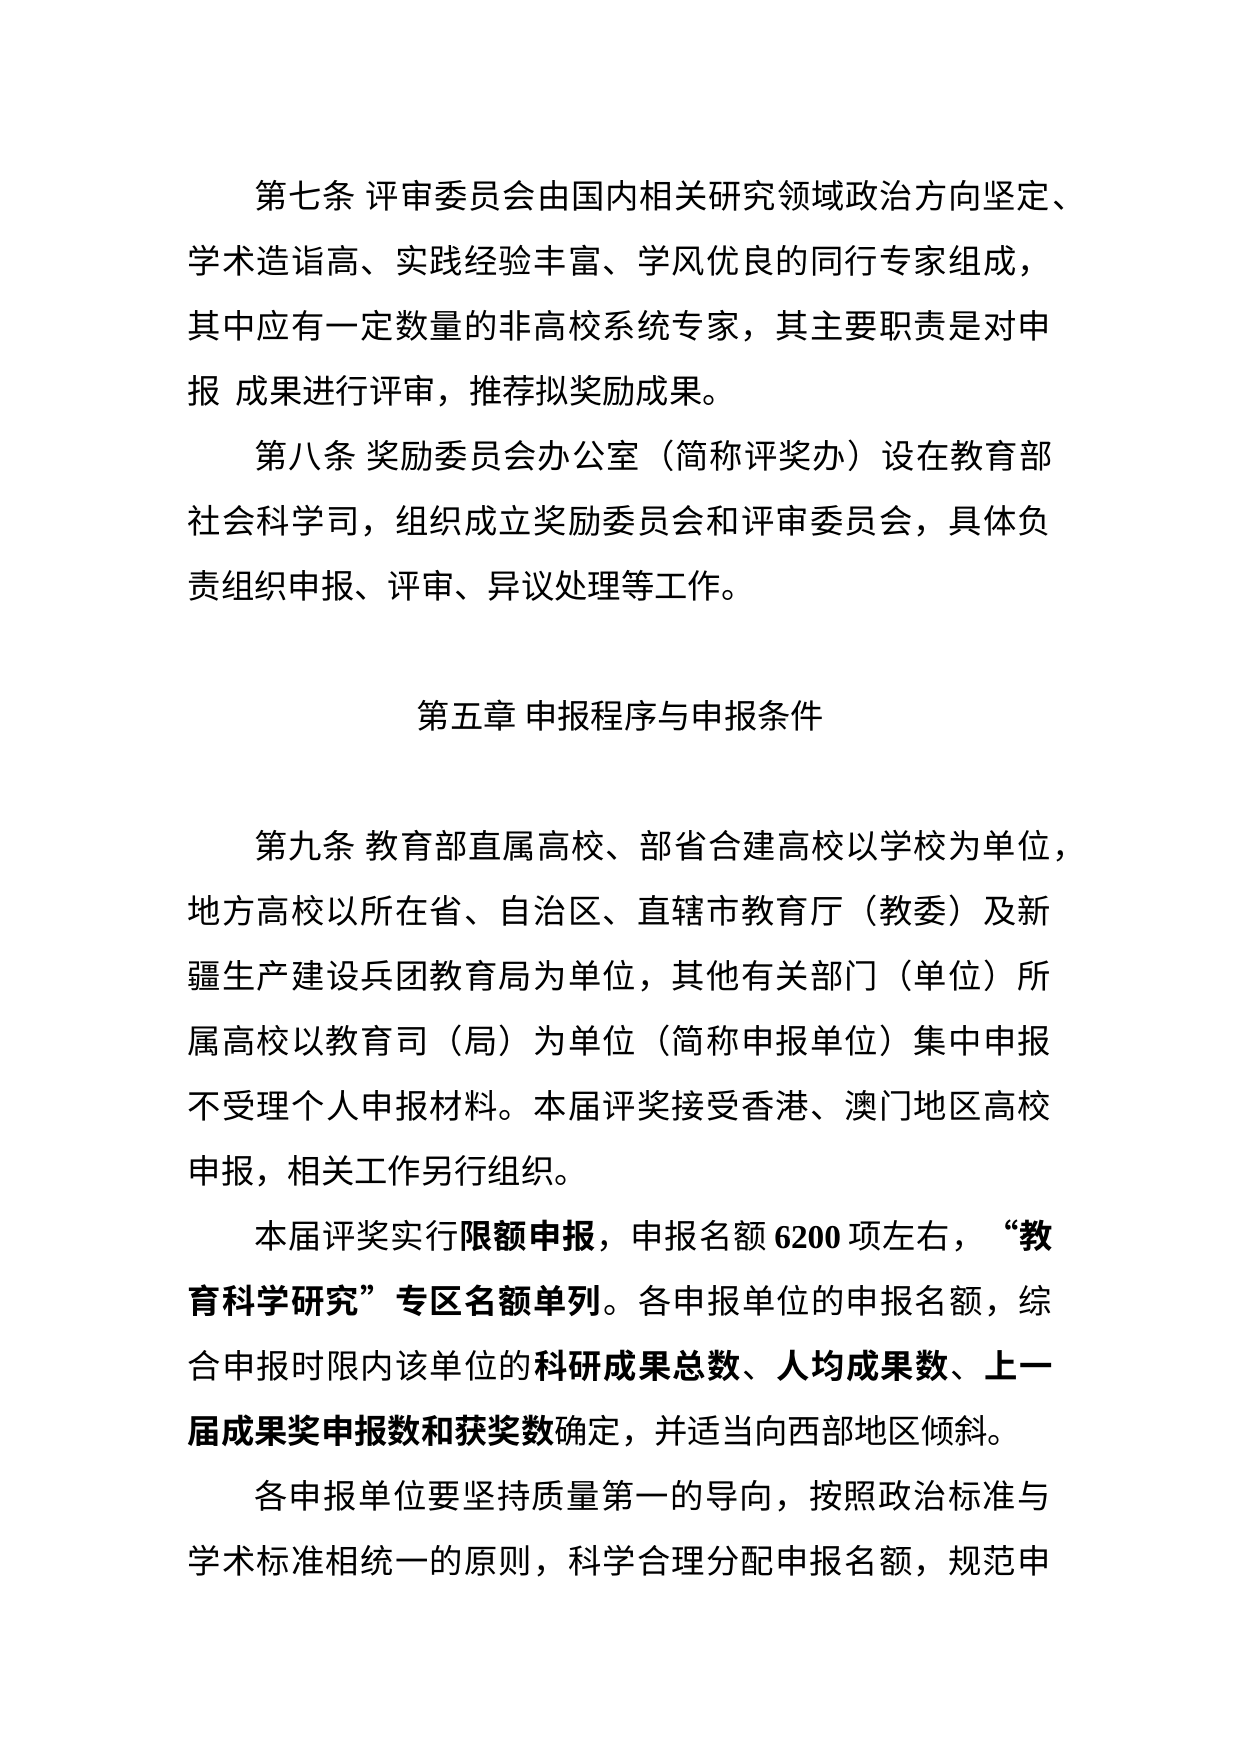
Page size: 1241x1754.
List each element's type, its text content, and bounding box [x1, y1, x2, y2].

text 第八条 奖励委员会办公室（简称评奖办）设在教育部社会科学司，组织成立奖励委员会和评审委员会，具体负责组织申报、评审、异议处理等工作。 [187, 422, 1053, 617]
text 本届评奖实行限额申报，申报名额6200项左右，“教育科学研究”专区名额单列。各申报单位的申报名额，综合申报时限内该单位的科研成果总数、人均成果数、上一届成果奖申报数和获奖数确定，并适当向西部地区倾斜。 [187, 1202, 1053, 1462]
text 第七条 评审委员会由国内相关研究领域政治方向坚定、学术造诣高、实践经验丰富、学风优良的同行专家组成，其中应有一定数量的非高校系统专家，其主要职责是对申报 成果进行评审，推荐拟奖励成果。 [187, 162, 1053, 422]
text 第九条 教育部直属高校、部省合建高校以学校为单位，地方高校以所在省、自治区、直辖市教育厅（教委）及新疆生产建设兵团教育局为单位，其他有关部门（单位）所属高校以教育司（局）为单位（简称申报单位）集中申报，不受理个人申报材料。本届评奖接受香港、澳门地区高校申报，相关工作另行组织。 [187, 812, 1053, 1202]
list 申报程序与申报条件 [187, 682, 1053, 747]
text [187, 1462, 1053, 1592]
